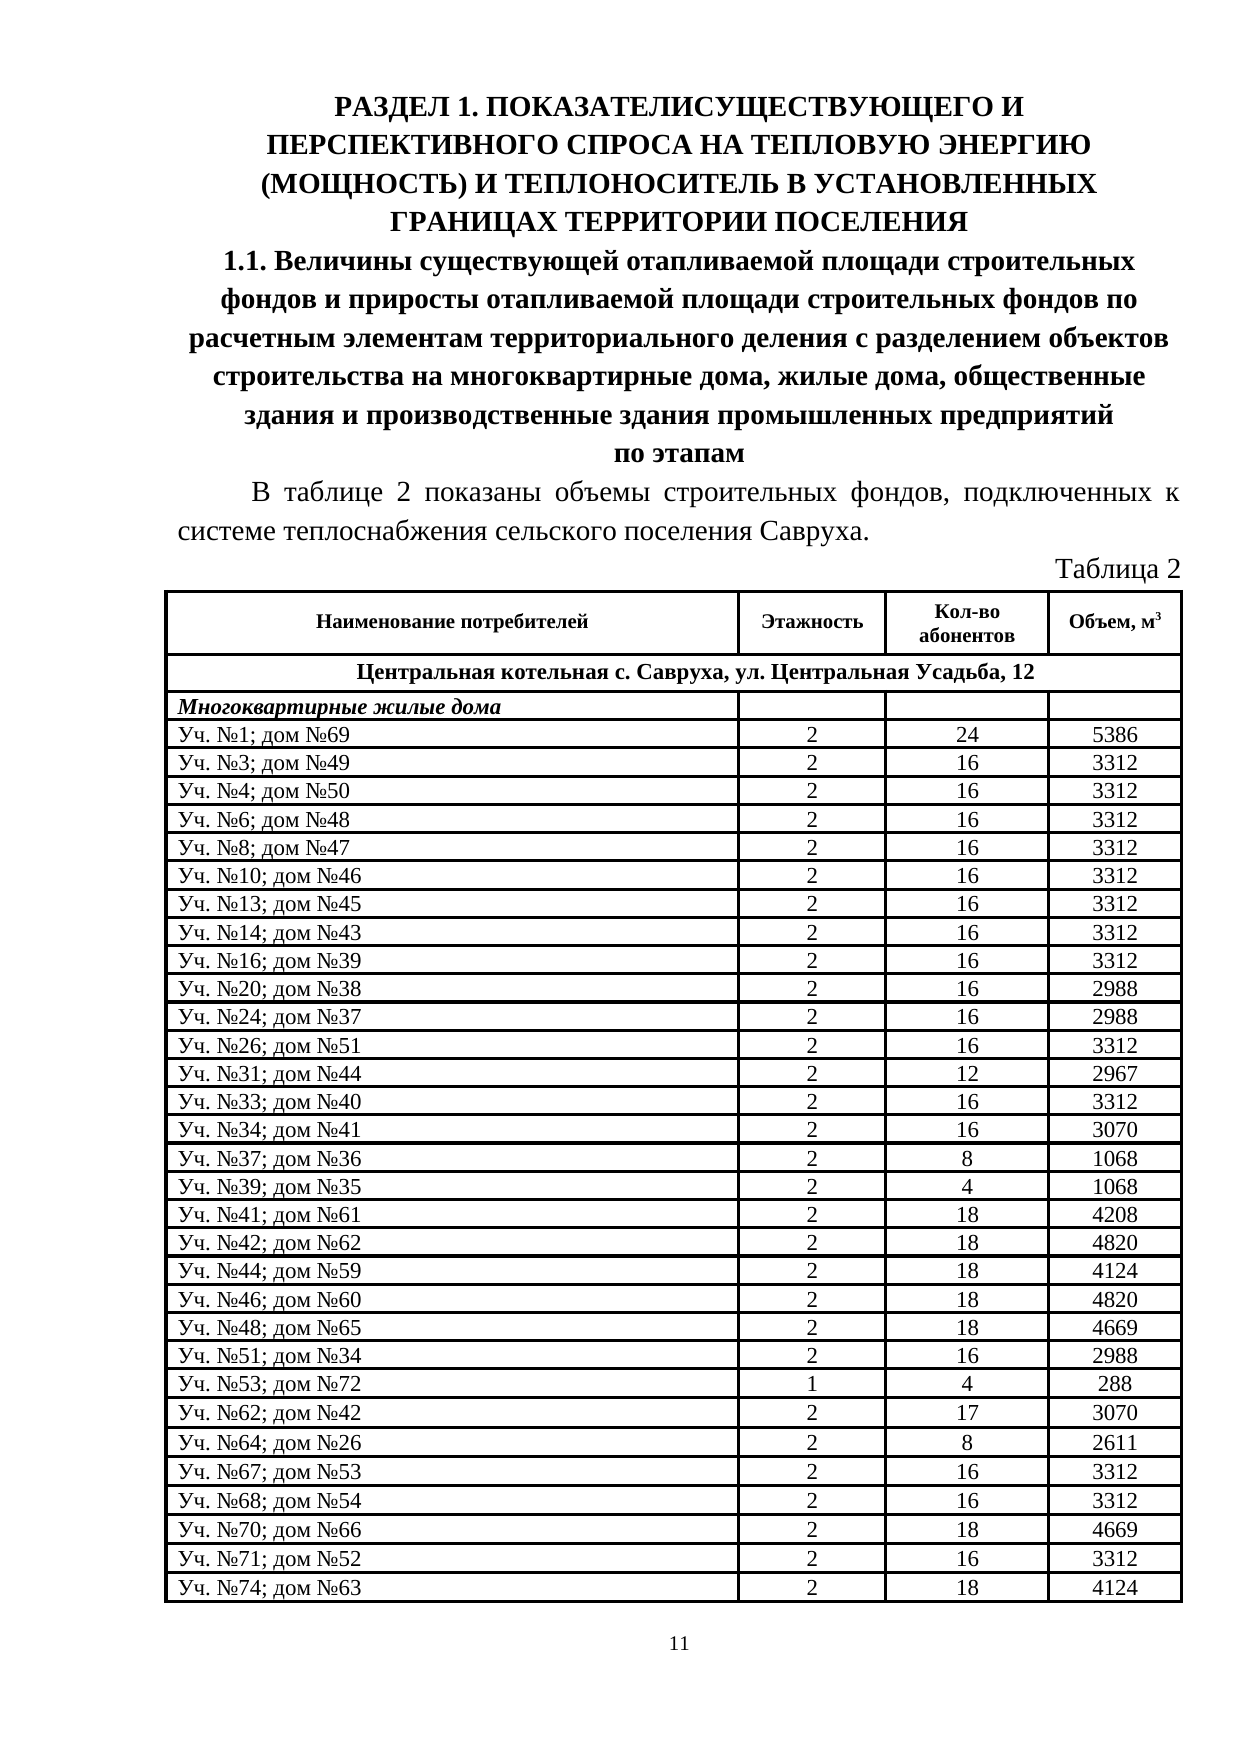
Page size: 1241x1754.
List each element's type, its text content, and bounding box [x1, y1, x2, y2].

table_cell 8 [887, 1145, 1047, 1170]
table_cell 4669 [1050, 1516, 1180, 1542]
table_cell 2 [740, 1258, 884, 1283]
table_cell 16 [887, 834, 1047, 859]
table_cell 2 [740, 1229, 884, 1254]
table_header Кол-во абонентов [887, 593, 1047, 653]
text Таблица 2 [177, 551, 1181, 585]
table_cell 16 [887, 1088, 1047, 1113]
table_cell Уч. №33; дом №40 [168, 1088, 737, 1113]
table_cell 2967 [1050, 1060, 1180, 1085]
table_cell 4 [887, 1370, 1047, 1396]
table_cell 2 [740, 1516, 884, 1542]
table_cell 12 [887, 1060, 1047, 1085]
table_cell 16 [887, 749, 1047, 774]
table_cell Уч. №48; дом №65 [168, 1314, 737, 1339]
table_cell Центральная котельная с. Савруха, ул. Центральная Усадьба, 12 [168, 656, 1180, 690]
table_cell 3312 [1050, 919, 1180, 944]
table_cell 18 [887, 1516, 1047, 1542]
table_cell Уч. №34; дом №41 [168, 1116, 737, 1141]
table_cell 16 [887, 1004, 1047, 1028]
table_cell 16 [887, 1032, 1047, 1057]
table_cell Уч. №20; дом №38 [168, 975, 737, 1000]
table_cell 2 [740, 947, 884, 972]
table_cell 16 [887, 806, 1047, 831]
table_cell Уч. №3; дом №49 [168, 749, 737, 774]
table_cell Уч. №39; дом №35 [168, 1173, 737, 1198]
table_cell Уч. №53; дом №72 [168, 1370, 737, 1396]
table_cell Уч. №70; дом №66 [168, 1516, 737, 1542]
table_cell 16 [887, 975, 1047, 1000]
table_cell 5386 [1050, 721, 1180, 746]
table_cell 2 [740, 1145, 884, 1170]
table_cell Уч. №4; дом №50 [168, 778, 737, 803]
table_cell 3312 [1050, 1458, 1180, 1484]
table_header Этажность [740, 593, 884, 653]
table_header Наименование потребителей [168, 593, 737, 653]
table_cell Уч. №46; дом №60 [168, 1286, 737, 1311]
table_cell 18 [887, 1258, 1047, 1283]
table_cell 3312 [1050, 834, 1180, 859]
table_cell 2 [740, 1173, 884, 1198]
table_cell 18 [887, 1574, 1047, 1600]
table_cell 17 [887, 1399, 1047, 1426]
table_cell 2 [740, 1032, 884, 1057]
table_cell 3312 [1050, 778, 1180, 803]
table_cell 16 [887, 778, 1047, 803]
table_cell 2 [740, 975, 884, 1000]
table_cell 3312 [1050, 862, 1180, 887]
table_cell [740, 693, 884, 718]
table_cell 2 [740, 806, 884, 831]
table_cell 8 [887, 1429, 1047, 1455]
table_cell Уч. №31; дом №44 [168, 1060, 737, 1085]
table_cell 2 [740, 749, 884, 774]
table_cell 16 [887, 1545, 1047, 1571]
table_cell Уч. №68; дом №54 [168, 1487, 737, 1513]
table_header Объем, м3 [1050, 593, 1180, 653]
table_cell 4124 [1050, 1258, 1180, 1283]
table_cell 16 [887, 1342, 1047, 1367]
table_cell 16 [887, 1458, 1047, 1484]
table_cell 18 [887, 1229, 1047, 1254]
text ПЕРСПЕКТИВНОГО СПРОСА НА ТЕПЛОВУЮ ЭНЕРГИЮ (МОЩНОСТЬ) И ТЕПЛОНОСИТЕЛЬ В УСТАНОВЛЕННЫХ ГРАНИЦАХ ТЕРРИТОРИИ ПОСЕЛЕНИЯ [177, 127, 1181, 238]
table_cell Уч. №51; дом №34 [168, 1342, 737, 1367]
table_cell Уч. №41; дом №61 [168, 1201, 737, 1226]
table_cell 3312 [1050, 1545, 1180, 1571]
table_cell Уч. №13; дом №45 [168, 891, 737, 916]
table_cell Многоквартирные жилые дома [168, 693, 737, 718]
table_cell 16 [887, 1116, 1047, 1141]
table_cell Уч. №71; дом №52 [168, 1545, 737, 1571]
table_cell [1050, 693, 1180, 718]
table_cell Уч. №37; дом №36 [168, 1145, 737, 1170]
table_cell Уч. №26; дом №51 [168, 1032, 737, 1057]
table_cell 4820 [1050, 1229, 1180, 1254]
table_cell 2988 [1050, 1342, 1180, 1367]
table_cell Уч. №64; дом №26 [168, 1429, 737, 1455]
table_cell 1 [740, 1370, 884, 1396]
table_cell 2 [740, 1458, 884, 1484]
table_cell 18 [887, 1201, 1047, 1226]
table_cell 2 [740, 919, 884, 944]
table_cell 2 [740, 1314, 884, 1339]
table_cell 16 [887, 891, 1047, 916]
table_cell 2 [740, 1545, 884, 1571]
table_cell Уч. №6; дом №48 [168, 806, 737, 831]
table_cell 4124 [1050, 1574, 1180, 1600]
table_cell 2 [740, 862, 884, 887]
table_cell 4208 [1050, 1201, 1180, 1226]
text В таблице 2 показаны объемы строительных фондов, подключенных к системе теплоснабжения сельского поселения Савруха. [177, 474, 1181, 546]
table_cell 1068 [1050, 1145, 1180, 1170]
table_cell 2 [740, 778, 884, 803]
table_cell 2 [740, 1286, 884, 1311]
text по этапам [177, 436, 1181, 469]
table_cell Уч. №62; дом №42 [168, 1399, 737, 1426]
table_cell Уч. №16; дом №39 [168, 947, 737, 972]
table_cell 16 [887, 862, 1047, 887]
table_cell Уч. №1; дом №69 [168, 721, 737, 746]
text 1.1. Величины существующей отапливаемой площади строительных фондов и приросты отапливаемой площади строительных фондов по расчетным элементам территориального деления с разделением объектов строительства на многоквартирные дома, жилые дома, общественные здания и производственные здания промышленных предприятий [177, 243, 1181, 431]
table_cell Уч. №8; дом №47 [168, 834, 737, 859]
table_cell 3312 [1050, 1088, 1180, 1113]
table_cell 2611 [1050, 1429, 1180, 1455]
table_cell Уч. №42; дом №62 [168, 1229, 737, 1254]
table_cell 2 [740, 721, 884, 746]
text РАЗДЕЛ 1. ПОКАЗАТЕЛИСУЩЕСТВУЮЩЕГО И [177, 89, 1181, 122]
table_cell 2988 [1050, 1004, 1180, 1028]
table_cell 3312 [1050, 891, 1180, 916]
table_cell 1068 [1050, 1173, 1180, 1198]
table_cell 2 [740, 1116, 884, 1141]
table_cell 2 [740, 1399, 884, 1426]
table_cell 3312 [1050, 806, 1180, 831]
table_cell 24 [887, 721, 1047, 746]
table_cell 3312 [1050, 1487, 1180, 1513]
table_cell 3070 [1050, 1116, 1180, 1141]
table_cell 3070 [1050, 1399, 1180, 1426]
table_cell 2 [740, 1487, 884, 1513]
table_cell Уч. №14; дом №43 [168, 919, 737, 944]
table_cell 2 [740, 1004, 884, 1028]
table_cell 16 [887, 919, 1047, 944]
table_cell 4820 [1050, 1286, 1180, 1311]
table_cell Уч. №10; дом №46 [168, 862, 737, 887]
table_cell 2 [740, 834, 884, 859]
table_cell Уч. №74; дом №63 [168, 1574, 737, 1600]
table_cell 3312 [1050, 749, 1180, 774]
table_cell 4 [887, 1173, 1047, 1198]
table_cell 4669 [1050, 1314, 1180, 1339]
table_cell 2 [740, 1342, 884, 1367]
table_cell 18 [887, 1286, 1047, 1311]
table_cell 3312 [1050, 947, 1180, 972]
table_cell 3312 [1050, 1032, 1180, 1057]
table_cell 288 [1050, 1370, 1180, 1396]
table_cell Уч. №67; дом №53 [168, 1458, 737, 1484]
table_cell Уч. №24; дом №37 [168, 1004, 737, 1028]
table_cell Уч. №44; дом №59 [168, 1258, 737, 1283]
table_cell 16 [887, 947, 1047, 972]
table_cell 2 [740, 891, 884, 916]
table_cell [887, 693, 1047, 718]
table_cell 18 [887, 1314, 1047, 1339]
table_cell 2 [740, 1088, 884, 1113]
table_cell 16 [887, 1487, 1047, 1513]
table_cell 2 [740, 1429, 884, 1455]
table_cell 2 [740, 1574, 884, 1600]
table_cell 2988 [1050, 975, 1180, 1000]
table_cell 2 [740, 1201, 884, 1226]
table_cell 2 [740, 1060, 884, 1085]
